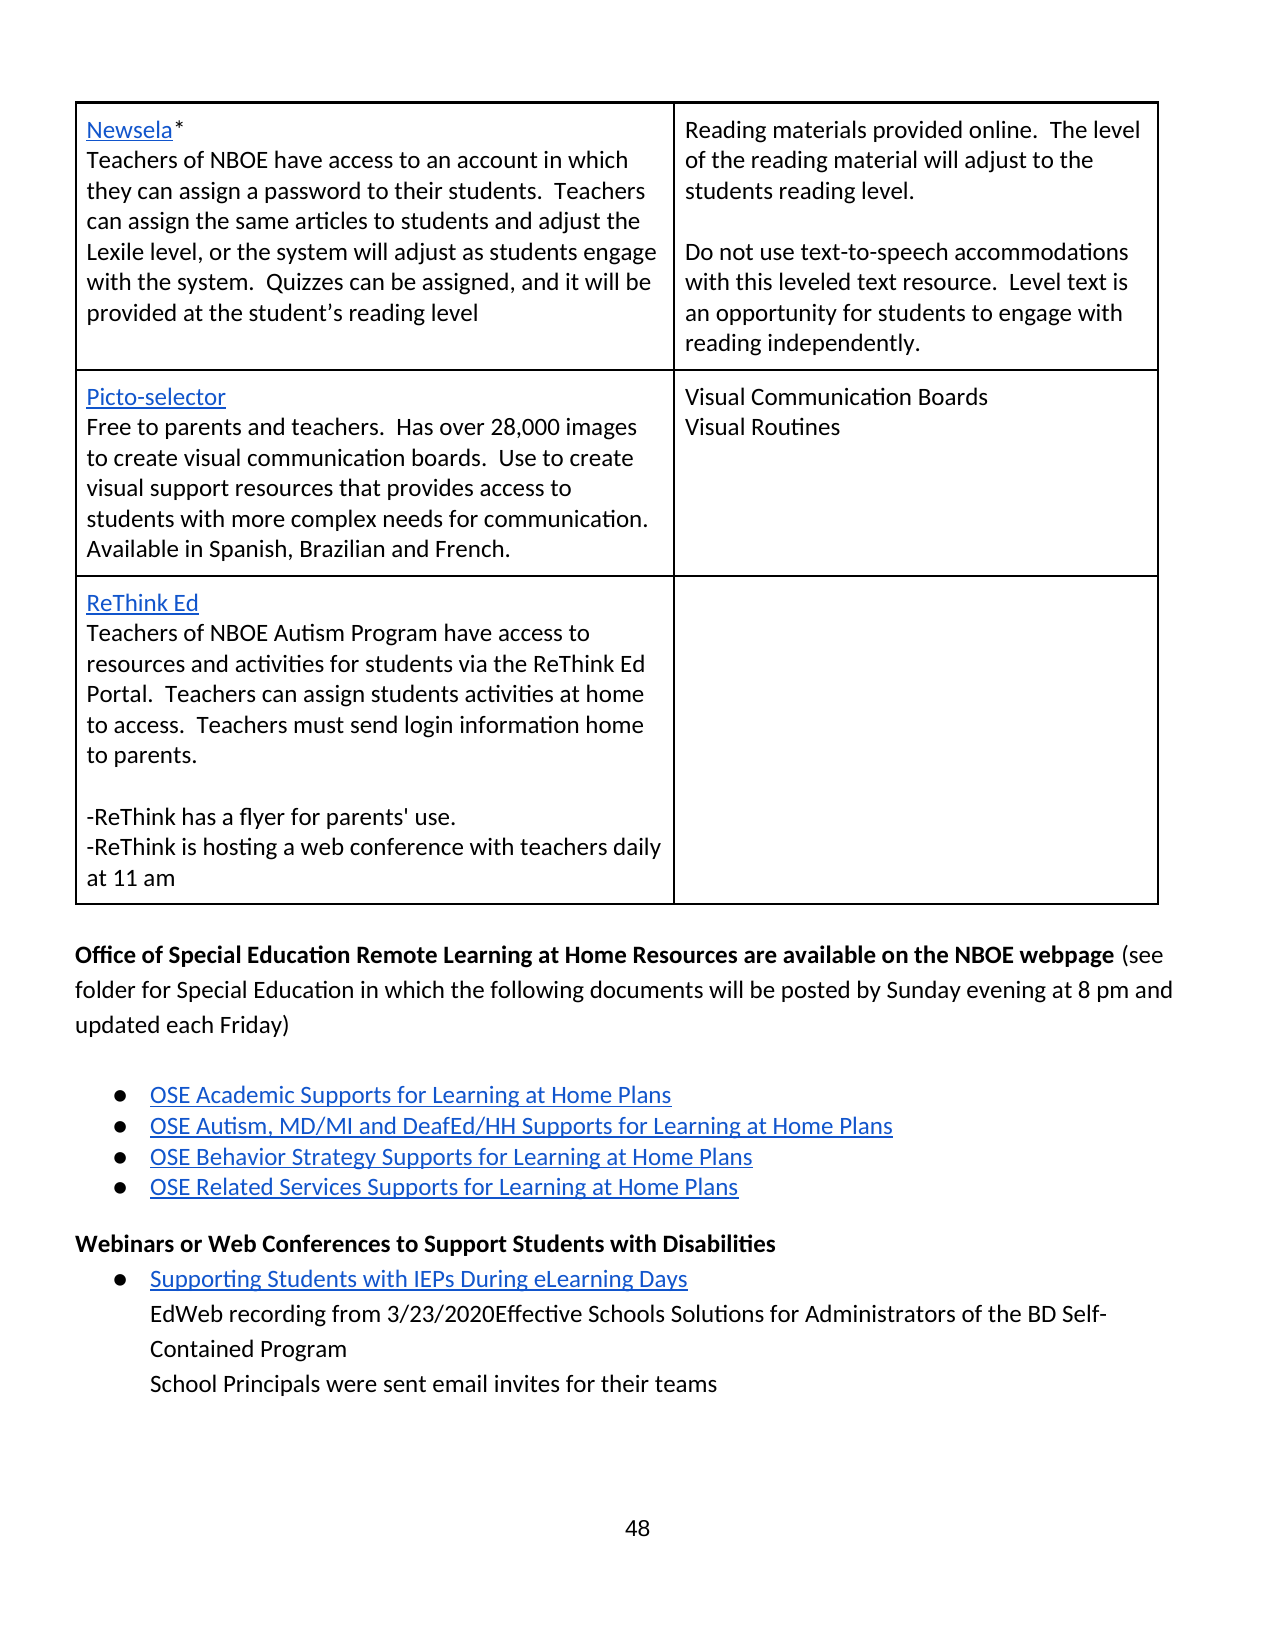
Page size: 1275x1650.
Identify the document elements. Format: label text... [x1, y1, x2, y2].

text Webinars or Web Conferences to Support Students with Disabilities [75, 1228, 1200, 1259]
table_cell Visual Communication Boards Visual Routines [675, 371, 1157, 574]
table_cell Newsela* Teachers of NBOE have access to an account in which they can assign a password to their students. Teachers can assign the same articles to students and adjust the Lexile level, or the system will adjust as students engage with the system. Quizzes can be assigned, and it will be provided at the student’s reading level [77, 104, 673, 368]
list OSE Related Services Supports for Learning at Home Plans [112, 1171, 1200, 1202]
table_cell ReThink Ed Teachers of NBOE Autism Program have access to resources and activities for students via the ReThink Ed Portal. Teachers can assign students activities at home to access. Teachers must send login information home to parents. -ReThink has a flyer for parents' use. -ReThink is hosting a web conference with teachers daily at 11 am [77, 577, 673, 903]
list OSE Autism, MD/MI and DeafEd/HH Supports for Learning at Home Plans [112, 1110, 1200, 1141]
list OSE Behavior Strategy Supports for Learning at Home Plans [112, 1141, 1200, 1171]
text EdWeb recording from 3/23/2020Effective Schools Solutions for Administrators of the BD Self-Contained Program [150, 1298, 1200, 1364]
table_cell [675, 577, 1157, 903]
table_cell Reading materials provided online. The level of the reading material will adjust to the students reading level. Do not use text-to-speech accommodations with this leveled text resource. Level text is an opportunity for students to engage with reading independently. [675, 104, 1157, 368]
list Supporting Students with IEPs During eLearning Days [112, 1263, 1200, 1294]
text School Principals were sent email invites for their teams [150, 1368, 1200, 1399]
table_cell Picto-selector Free to parents and teachers. Has over 28,000 images to create visual communication boards. Use to create visual support resources that provides access to students with more complex needs for communication. Available in Spanish, Brazilian and French. [77, 371, 673, 574]
text Office of Special Education Remote Learning at Home Resources are available on the NBOE webpage (see folder for Special Education in which the following documents will be posted by Sunday evening at 8 pm and updated each Friday) [75, 940, 1200, 1040]
list OSE Academic Supports for Learning at Home Plans [112, 1080, 1200, 1110]
